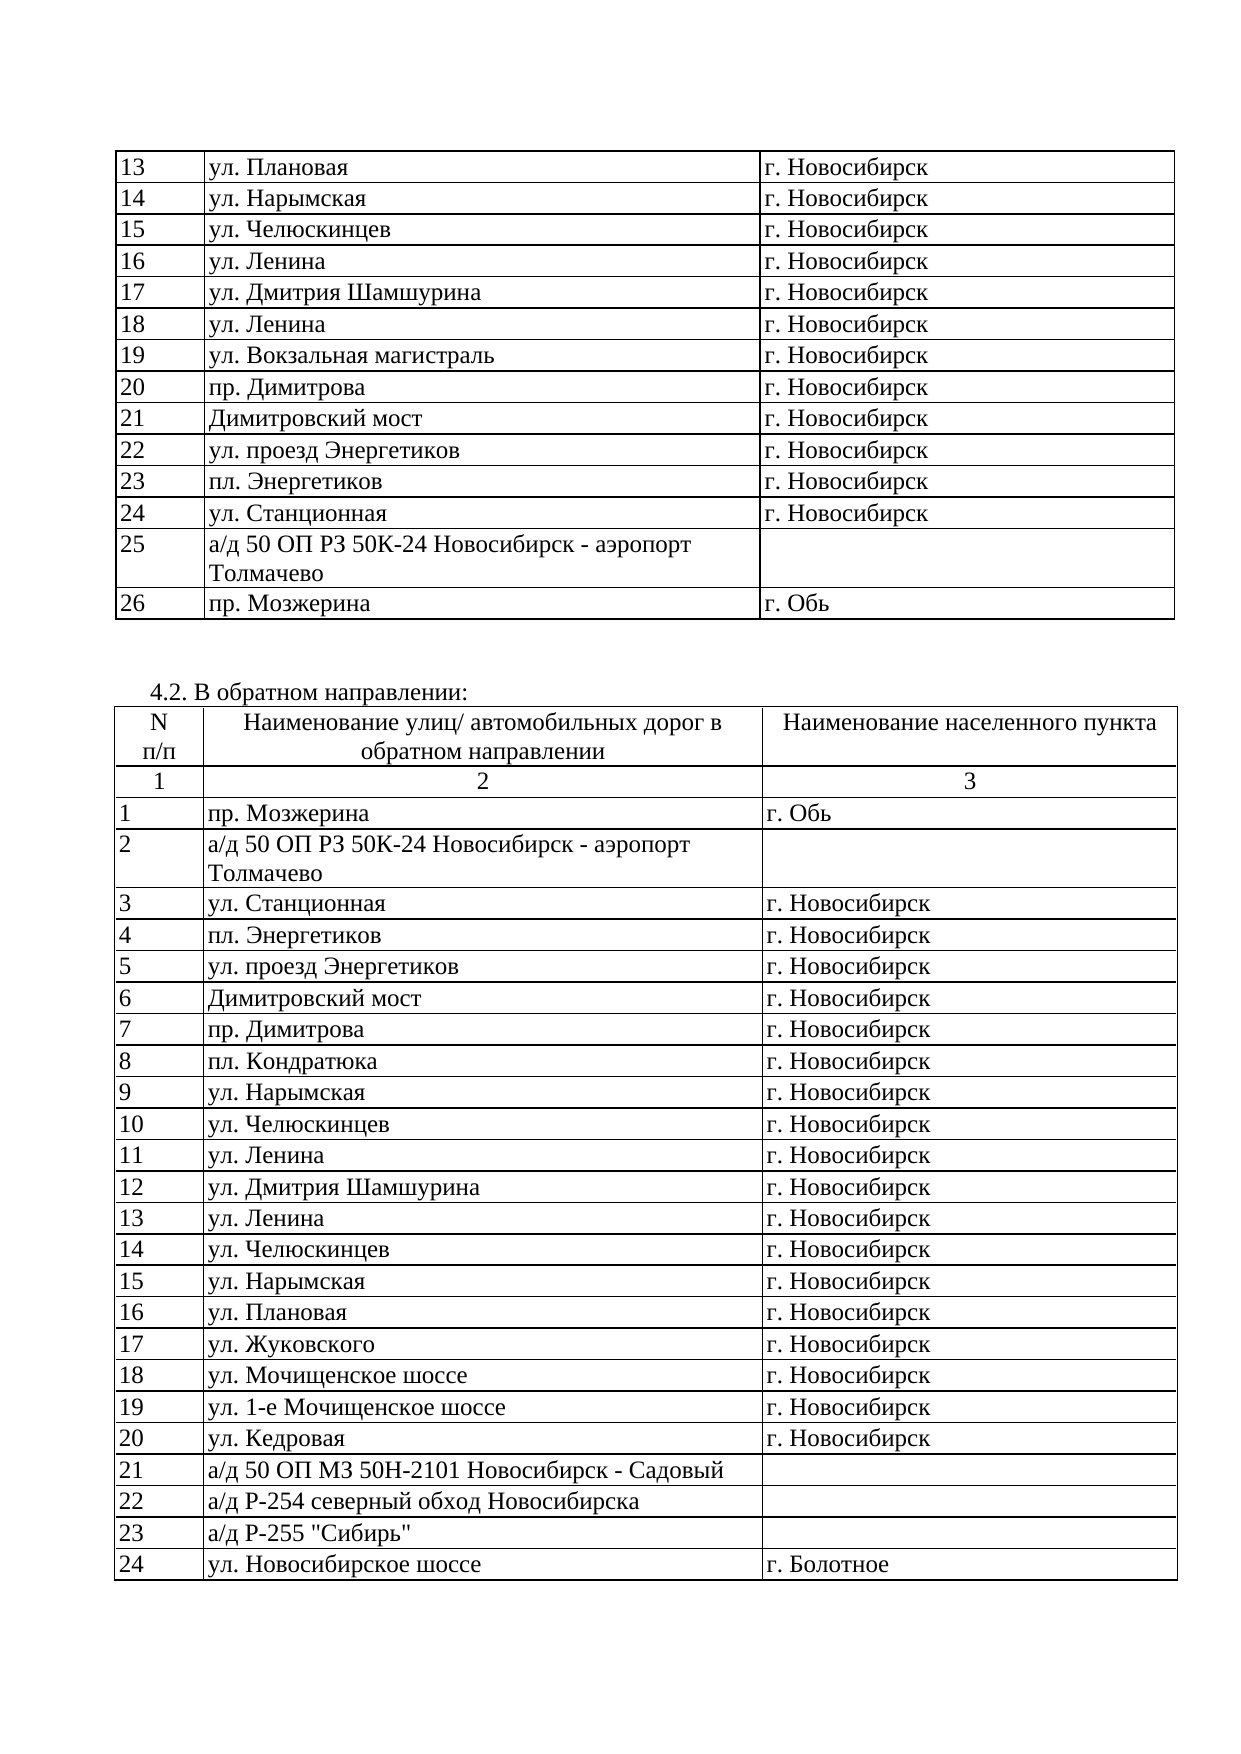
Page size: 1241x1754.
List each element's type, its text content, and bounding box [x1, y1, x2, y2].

table_cell ул. проезд Энергетиков [204, 951, 762, 981]
table_cell г. Новосибирск [763, 887, 1177, 918]
table_cell ул. Дмитрия Шамшурина [205, 277, 759, 307]
table_cell 1 [115, 766, 203, 796]
table_cell 5 [115, 951, 203, 981]
table_cell 8 [115, 1045, 203, 1076]
table_cell а/д Р-255 "Сибирь" [204, 1518, 762, 1547]
table_cell ул. Вокзальная магистраль [205, 340, 759, 370]
table_cell ул. Жуковского [204, 1329, 762, 1359]
table_cell 4 [115, 919, 203, 950]
table_cell пр. Димитрова [205, 372, 759, 402]
table_header Наименование улиц/ автомобильных дорог в обратном направлении [204, 707, 762, 765]
table_cell ул. Челюскинцев [204, 1109, 762, 1138]
table_cell ул. Нарымская [205, 183, 759, 213]
table_cell г. Новосибирск [763, 1076, 1177, 1107]
table_cell г. Новосибирск [761, 215, 1174, 244]
table_cell 19 [115, 1391, 203, 1422]
table_cell 3 [763, 765, 1177, 796]
table_cell 12 [115, 1171, 203, 1201]
table_cell 16 [117, 246, 204, 276]
table_cell Димитровский мост [204, 983, 762, 1013]
table_cell г. Новосибирск [761, 277, 1174, 307]
table_cell а/д 50 ОП МЗ 50Н-2101 Новосибирск - Садовый [204, 1455, 762, 1484]
table_cell 21 [115, 1454, 203, 1484]
table_cell ул. Ленина [204, 1203, 762, 1233]
table_cell г. Новосибирск [761, 152, 1174, 181]
table_cell г. Новосибирск [763, 1233, 1177, 1264]
table_cell 22 [117, 435, 204, 464]
table_cell 13 [115, 1203, 203, 1233]
table_cell 16 [115, 1297, 203, 1327]
table_cell 10 [115, 1108, 203, 1138]
table_cell ул. Ленина [205, 309, 759, 339]
table_cell г. Новосибирск [763, 1327, 1177, 1359]
table_cell ул. Нарымская [204, 1077, 762, 1107]
table_cell г. Новосибирск [763, 1139, 1177, 1170]
table_cell 15 [117, 215, 204, 244]
table_cell 20 [115, 1423, 203, 1453]
table_cell г. Новосибирск [761, 403, 1174, 433]
table_cell пл. Кондратюка [204, 1046, 762, 1076]
table_cell г. Новосибирск [763, 1422, 1177, 1453]
table_cell г. Новосибирск [761, 466, 1174, 496]
table_cell ул. Кедровая [204, 1423, 762, 1453]
table_cell ул. Плановая [204, 1297, 762, 1327]
table_cell г. Новосибирск [763, 1201, 1177, 1233]
table_cell ул. Дмитрия Шамшурина [204, 1172, 762, 1201]
table_cell ул. Новосибирское шоссе [204, 1549, 762, 1579]
table_cell ул. 1-е Мочищенское шоссе [204, 1392, 762, 1422]
table_cell а/д 50 ОП РЗ 50К-24 Новосибирск - аэропорт Толмачево [205, 529, 759, 587]
table_header N п/п [115, 707, 203, 765]
table_cell г. Новосибирск [761, 372, 1174, 402]
text 4.2. В обратном направлении: [150, 677, 1090, 706]
table_cell 24 [117, 498, 204, 527]
table_cell 13 [117, 152, 204, 181]
table_cell г. Новосибирск [763, 1044, 1177, 1076]
table_cell 25 [117, 529, 204, 587]
table_cell ул. Плановая [205, 152, 759, 181]
table_cell 26 [117, 588, 204, 618]
table_cell 2 [115, 829, 203, 887]
table_cell [763, 1453, 1177, 1484]
table_cell г. Обь [763, 796, 1177, 828]
table_cell 14 [115, 1234, 203, 1264]
table_cell пл. Энергетиков [204, 920, 762, 950]
table_cell [761, 529, 1174, 587]
table_cell пр. Димитрова [204, 1014, 762, 1044]
table_cell 11 [115, 1140, 203, 1170]
table_cell 19 [117, 340, 204, 370]
table_cell 1 [115, 798, 203, 828]
table_cell [763, 828, 1177, 887]
table_cell 2 [204, 767, 762, 796]
table_cell 22 [115, 1486, 203, 1516]
table_cell г. Новосибирск [763, 918, 1177, 950]
table_cell 21 [117, 403, 204, 433]
table_cell г. Новосибирск [763, 1107, 1177, 1138]
table_cell г. Болотное [763, 1548, 1177, 1579]
table_cell пл. Энергетиков [205, 466, 759, 496]
table_cell ул. Станционная [204, 888, 762, 918]
table_cell 20 [117, 372, 204, 402]
table_cell 7 [115, 1014, 203, 1044]
table_cell 15 [115, 1265, 203, 1296]
table_cell г. Новосибирск [763, 1013, 1177, 1044]
table_cell г. Новосибирск [761, 498, 1174, 527]
table_header Наименование населенного пункта [763, 707, 1177, 765]
table_cell г. Новосибирск [763, 950, 1177, 981]
table_cell [763, 1485, 1177, 1516]
table_cell ул. проезд Энергетиков [205, 435, 759, 464]
table_cell г. Новосибирск [763, 1359, 1177, 1390]
table_cell г. Новосибирск [761, 340, 1174, 370]
table_cell г. Новосибирск [763, 1170, 1177, 1201]
table_cell 14 [117, 183, 204, 213]
table_cell ул. Нарымская [204, 1266, 762, 1296]
table_cell 23 [115, 1517, 203, 1547]
table_cell [763, 1516, 1177, 1547]
table_cell ул. Челюскинцев [204, 1235, 762, 1264]
table_cell г. Новосибирск [763, 981, 1177, 1013]
table_cell 18 [117, 309, 204, 339]
table_cell а/д Р-254 северный обход Новосибирска [204, 1486, 762, 1516]
table_cell ул. Мочищенское шоссе [204, 1360, 762, 1390]
table_cell г. Обь [761, 588, 1174, 618]
table_cell г. Новосибирск [763, 1390, 1177, 1422]
table_cell пр. Мозжерина [204, 798, 762, 828]
table_cell а/д 50 ОП РЗ 50К-24 Новосибирск - аэропорт Толмачево [204, 830, 762, 887]
table_cell 18 [115, 1360, 203, 1390]
table_cell ул. Челюскинцев [205, 215, 759, 244]
table_cell 6 [115, 982, 203, 1013]
table_cell ул. Станционная [205, 498, 759, 527]
table_cell г. Новосибирск [761, 183, 1174, 213]
table_cell 17 [115, 1328, 203, 1359]
table_cell Димитровский мост [205, 403, 759, 433]
table_cell г. Новосибирск [761, 246, 1174, 276]
table_cell ул. Ленина [205, 246, 759, 276]
table_cell 23 [117, 466, 204, 496]
table_cell г. Новосибирск [763, 1296, 1177, 1327]
table_cell г. Новосибирск [763, 1264, 1177, 1296]
table_cell ул. Ленина [204, 1140, 762, 1170]
table_cell г. Новосибирск [761, 309, 1174, 339]
table_cell пр. Мозжерина [205, 588, 759, 618]
table_cell 9 [115, 1077, 203, 1107]
table_cell 3 [115, 888, 203, 918]
table_cell 24 [115, 1549, 203, 1579]
table_cell г. Новосибирск [761, 435, 1174, 464]
table_cell 17 [117, 277, 204, 307]
